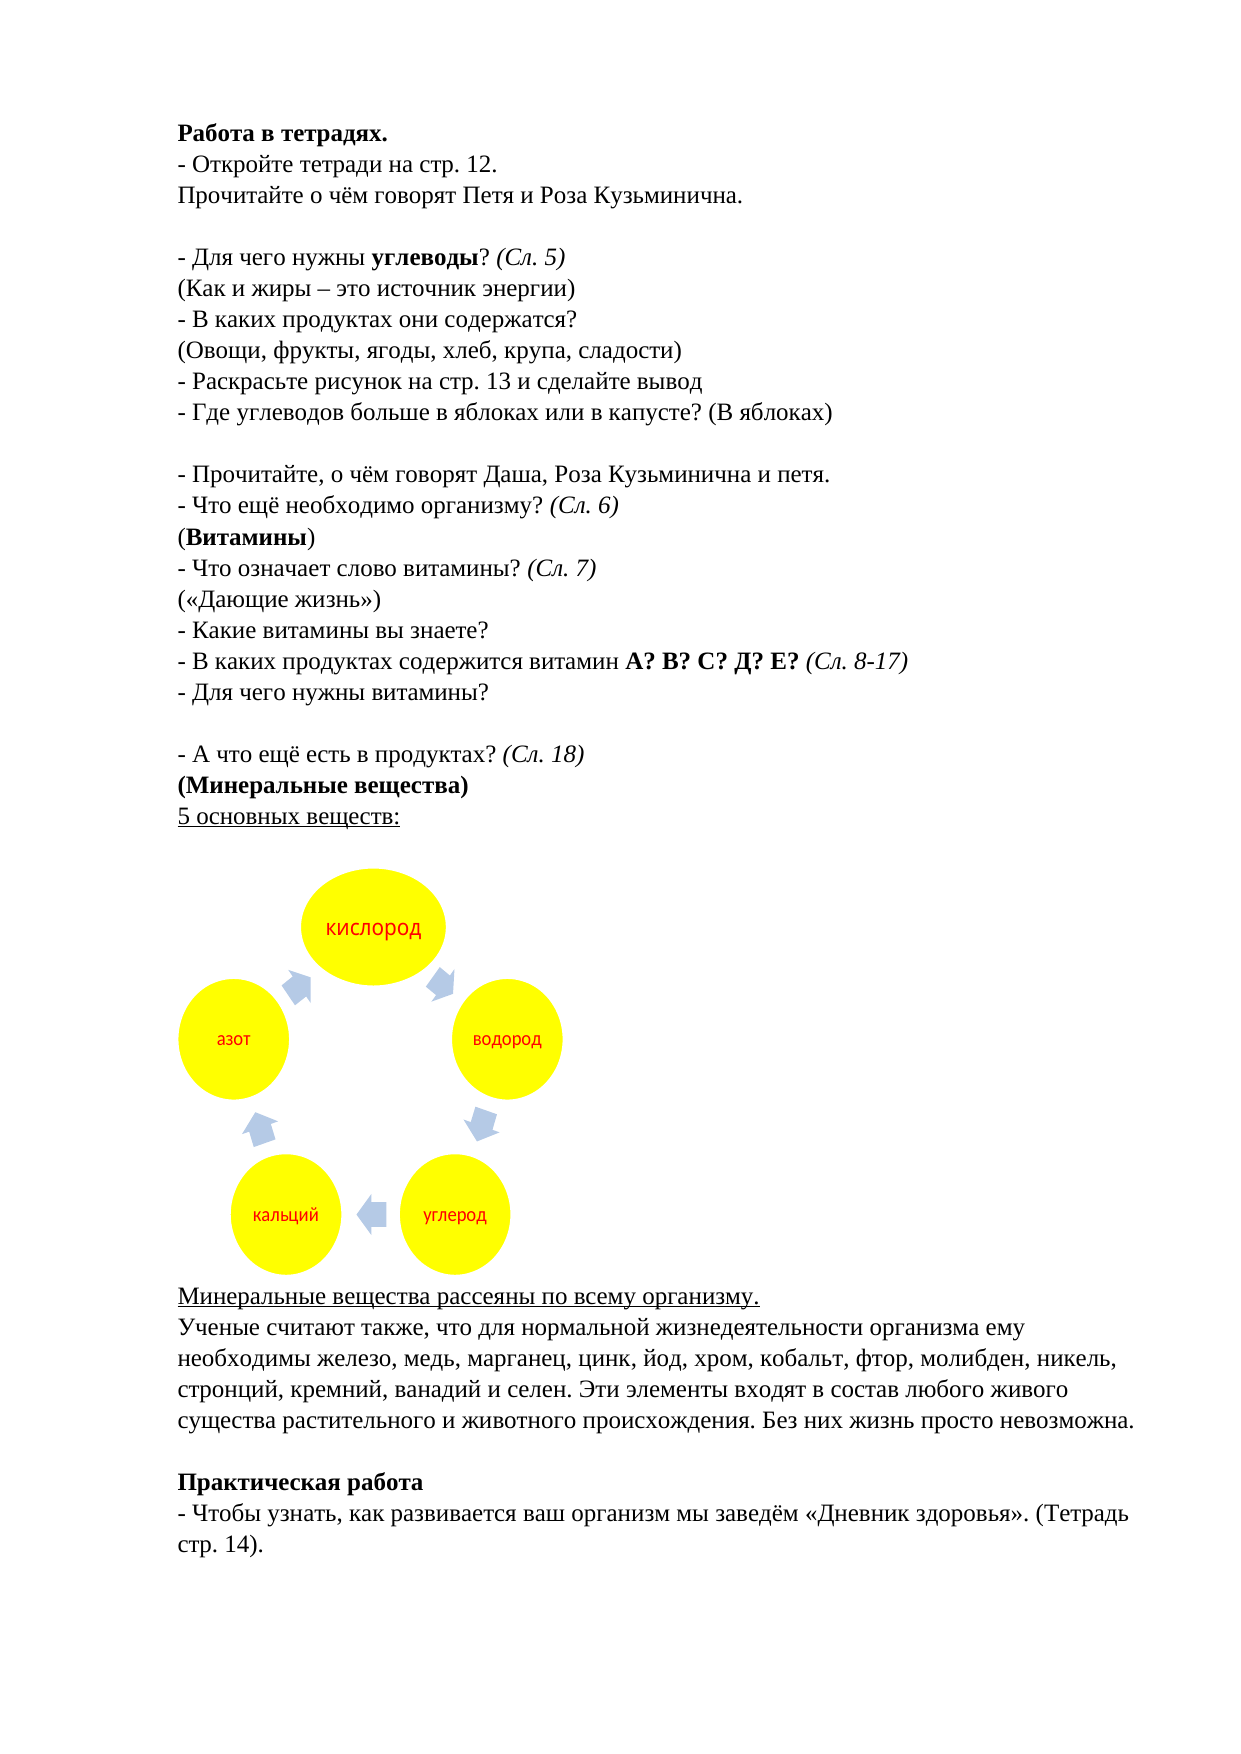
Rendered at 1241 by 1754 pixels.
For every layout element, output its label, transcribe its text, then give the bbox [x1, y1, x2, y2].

text - А что ещё есть в продуктах? (Сл. 18) [177, 739, 1152, 768]
text (Минеральные вещества) [177, 770, 1152, 799]
text Практическая работа [177, 1467, 1152, 1496]
text (Как и жиры – это источник энергии) [177, 273, 1152, 302]
text Прочитайте о чём говорят Петя и Роза Кузьминична. [177, 180, 1152, 209]
text 5 основных веществ: [177, 801, 1152, 830]
text - Что ещё необходимо организму? (Сл. 6) [177, 491, 1152, 519]
text Минеральные вещества рассеяны по всему организму. [177, 1281, 1152, 1310]
text - Какие витамины вы знаете? [177, 615, 1152, 643]
text («Дающие жизнь») [177, 584, 1152, 612]
text - В каких продуктах они содержатся? [177, 304, 1152, 333]
text Работа в тетрадях. [177, 118, 1152, 147]
text - Для чего нужны углеводы? (Сл. 5) [177, 242, 1152, 271]
text - Откройте тетради на стр. 12. [177, 149, 1152, 178]
text - Где углеводов больше в яблоках или в капусте? (В яблоках) [177, 397, 1152, 426]
text (Витамины) [177, 522, 1152, 550]
text (Овощи, фрукты, ягоды, хлеб, крупа, сладости) [177, 335, 1152, 364]
text - Раскрасьте рисунок на стр. 13 и сделайте вывод [177, 366, 1152, 395]
text - Прочитайте, о чём говорят Даша, Роза Кузьминична и петя. [177, 459, 1152, 488]
text - Чтобы узнать, как развивается ваш организм мы заведём «Дневник здоровья». (Тетрадь стр. 14). [177, 1498, 1152, 1558]
text - Для чего нужны витамины? [177, 677, 1152, 706]
text - В каких продуктах содержится витамин А? В? С? Д? Е? (Сл. 8-17) [177, 646, 1152, 674]
text - Что означает слово витамины? (Сл. 7) [177, 553, 1152, 581]
text Ученые считают также, что для нормальной жизнедеятельности организма ему необходимы железо, медь, марганец, цинк, йод, хром, кобальт, фтор, молибден, никель, стронций, кремний, ванадий и селен. Эти элементы входят в состав любого живого существа растительного и животного происхождения. Без них жизнь просто невозможна. [177, 1312, 1152, 1434]
